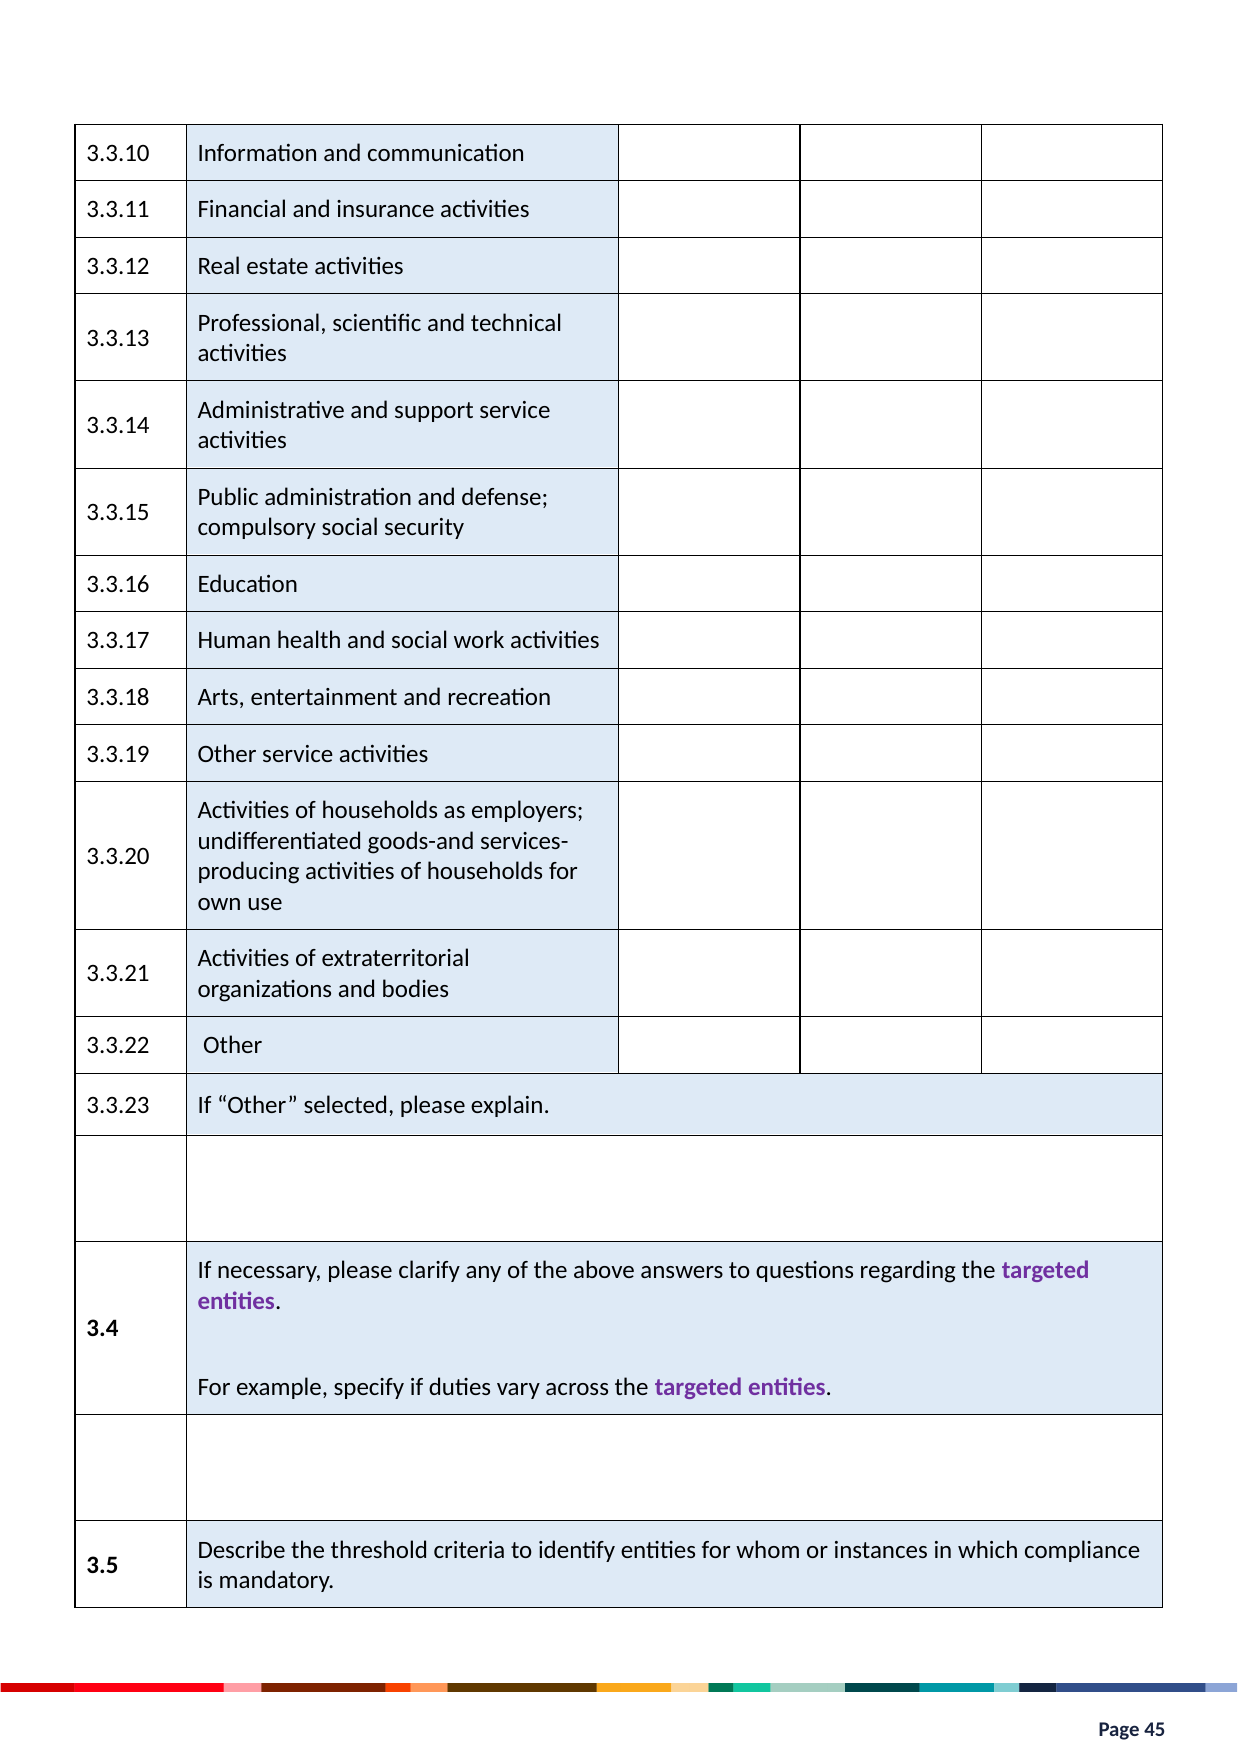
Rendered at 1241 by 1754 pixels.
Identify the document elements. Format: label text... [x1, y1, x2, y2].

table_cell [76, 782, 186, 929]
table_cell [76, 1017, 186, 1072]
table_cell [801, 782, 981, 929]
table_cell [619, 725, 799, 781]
table_cell [801, 381, 981, 467]
table_cell [619, 125, 799, 180]
table_cell [801, 181, 981, 237]
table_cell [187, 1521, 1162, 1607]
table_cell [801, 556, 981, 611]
table_cell [619, 381, 799, 467]
table_cell [982, 181, 1162, 237]
table_cell [801, 125, 981, 180]
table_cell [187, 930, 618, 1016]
table_cell [982, 381, 1162, 467]
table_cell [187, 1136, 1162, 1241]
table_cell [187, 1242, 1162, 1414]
table_cell 3.3.13 [76, 294, 186, 380]
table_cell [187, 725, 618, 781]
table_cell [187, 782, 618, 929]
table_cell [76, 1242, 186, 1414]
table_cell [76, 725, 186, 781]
table_cell 3.3.12 [76, 238, 186, 293]
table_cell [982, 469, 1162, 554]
table_cell Information and communication [187, 125, 618, 180]
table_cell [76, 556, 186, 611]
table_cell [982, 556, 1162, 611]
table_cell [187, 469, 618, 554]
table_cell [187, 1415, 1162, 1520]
table_cell [619, 181, 799, 237]
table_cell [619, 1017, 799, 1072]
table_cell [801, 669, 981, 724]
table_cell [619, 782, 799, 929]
table_cell [801, 238, 981, 293]
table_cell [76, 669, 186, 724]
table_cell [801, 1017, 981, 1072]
table_cell [982, 238, 1162, 293]
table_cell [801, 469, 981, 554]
table_cell [619, 294, 799, 380]
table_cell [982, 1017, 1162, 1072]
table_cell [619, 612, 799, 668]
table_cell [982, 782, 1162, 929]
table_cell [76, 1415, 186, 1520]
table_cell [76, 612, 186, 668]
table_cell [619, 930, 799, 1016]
table_cell [982, 125, 1162, 180]
table_cell 3.3.11 [76, 181, 186, 237]
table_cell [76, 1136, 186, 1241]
table_cell 3.3.10 [76, 125, 186, 180]
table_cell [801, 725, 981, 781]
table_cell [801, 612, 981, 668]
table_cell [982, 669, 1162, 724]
table_cell 3.3.15 [76, 469, 186, 554]
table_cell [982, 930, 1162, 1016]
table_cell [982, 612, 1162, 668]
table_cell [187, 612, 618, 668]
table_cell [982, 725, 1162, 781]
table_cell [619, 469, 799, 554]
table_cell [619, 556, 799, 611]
picture [0, 1683, 1236, 1692]
table_cell [801, 294, 981, 380]
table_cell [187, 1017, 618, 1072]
table_cell Real estate activities [187, 238, 618, 293]
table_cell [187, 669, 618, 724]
table_cell [982, 294, 1162, 380]
table_cell Administrative and support service activities [187, 381, 618, 467]
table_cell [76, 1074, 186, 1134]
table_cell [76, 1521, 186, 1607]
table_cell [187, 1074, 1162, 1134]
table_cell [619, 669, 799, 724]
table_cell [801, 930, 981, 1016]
table_cell Professional, scientific and technical activities [187, 294, 618, 380]
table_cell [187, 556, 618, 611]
table_cell 3.3.14 [76, 381, 186, 467]
table_cell [619, 238, 799, 293]
table_cell Financial and insurance activities [187, 181, 618, 237]
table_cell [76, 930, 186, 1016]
